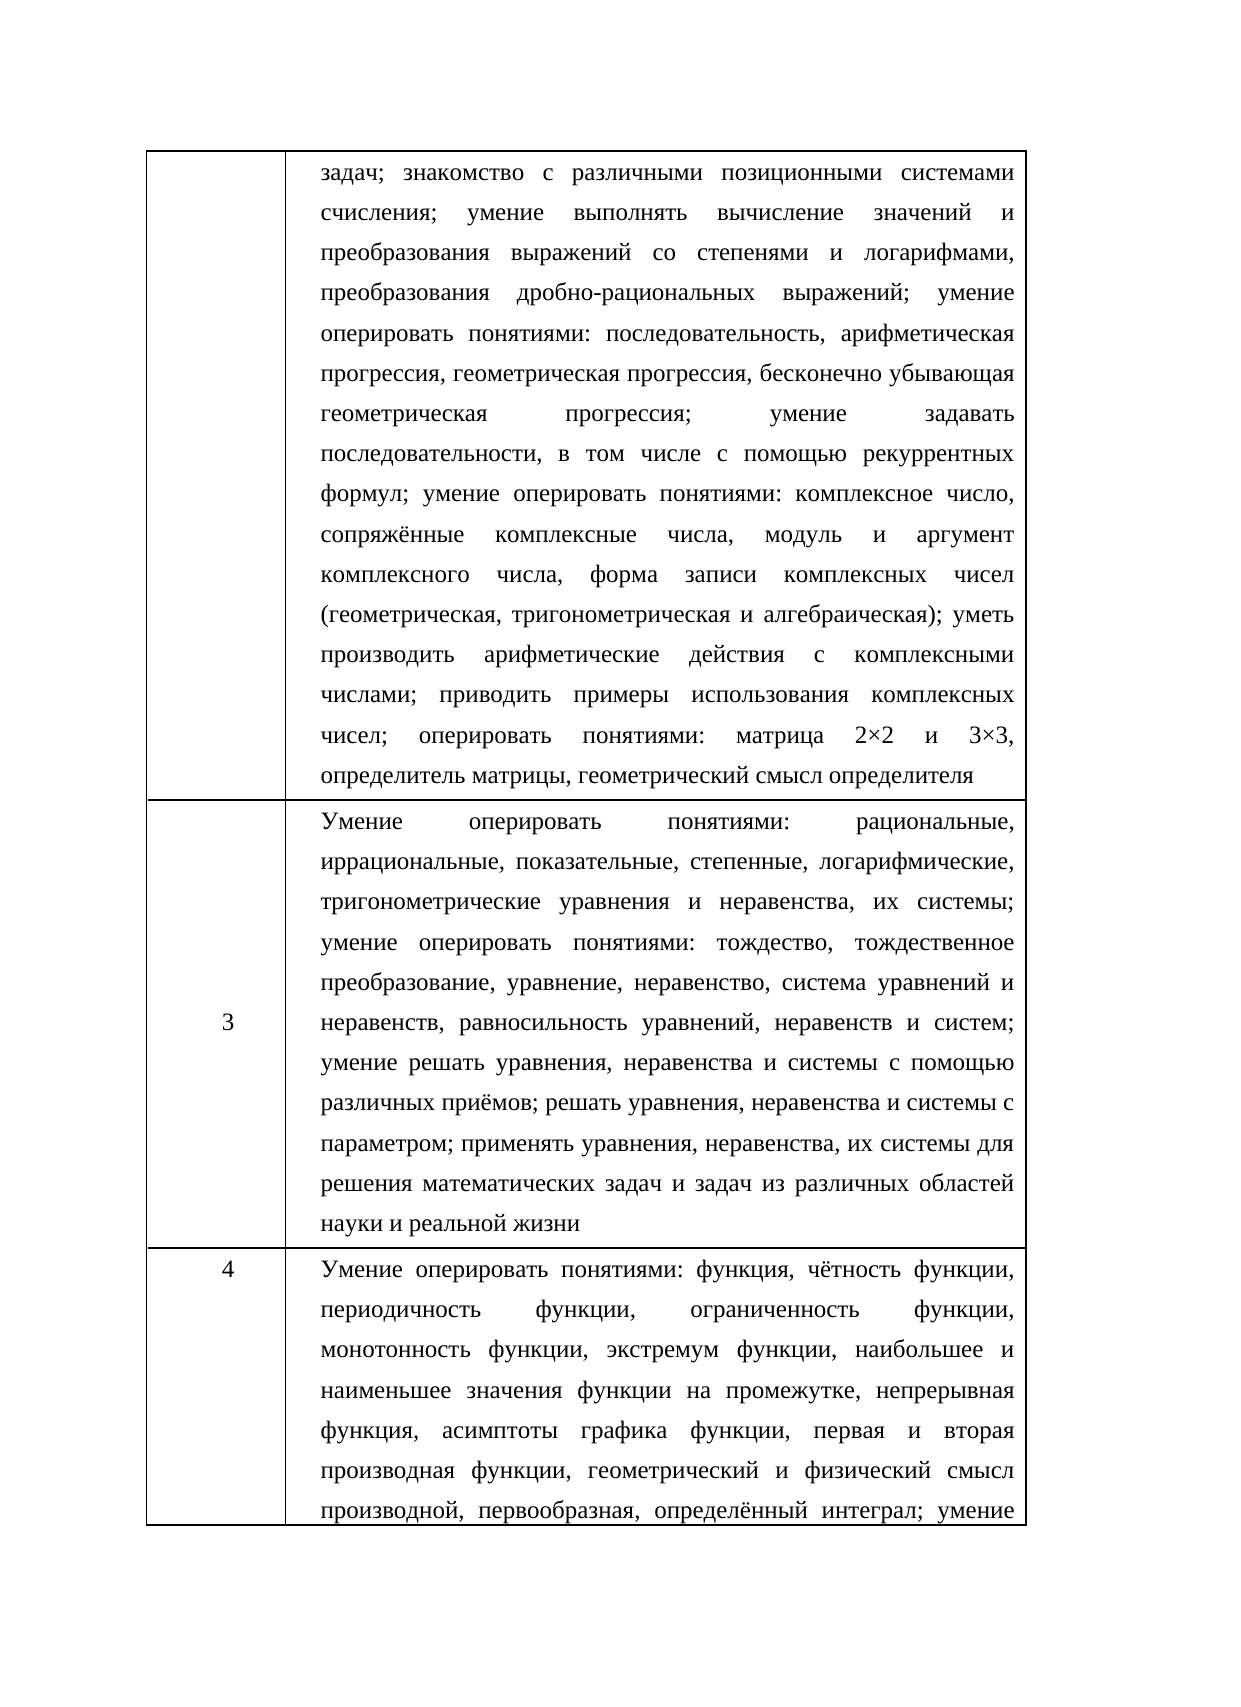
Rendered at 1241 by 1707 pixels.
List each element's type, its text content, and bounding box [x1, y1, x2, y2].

table_cell 4 [147, 1248, 285, 1524]
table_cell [286, 1249, 1025, 1524]
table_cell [286, 152, 1025, 799]
table_cell 3 [147, 800, 285, 1247]
table_cell 2 [147, 152, 285, 799]
table_cell Умение оперировать понятиями: рациональные, иррациональные, показательные, степенные, логарифмические, тригонометрические уравнения и неравенства, их системы; умение оперировать понятиями: тождество, тождественное преобразование, уравнение, неравенство, система уравнений и неравенств, равносильность уравнений, неравенств и систем; умение решать уравнения, неравенства и системы с помощью различных приёмов; решать уравнения, неравенства и системы с параметром; применять уравнения, неравенства, их системы для решения математических задач и задач из различных областей науки и реальной жизни [286, 801, 1025, 1247]
